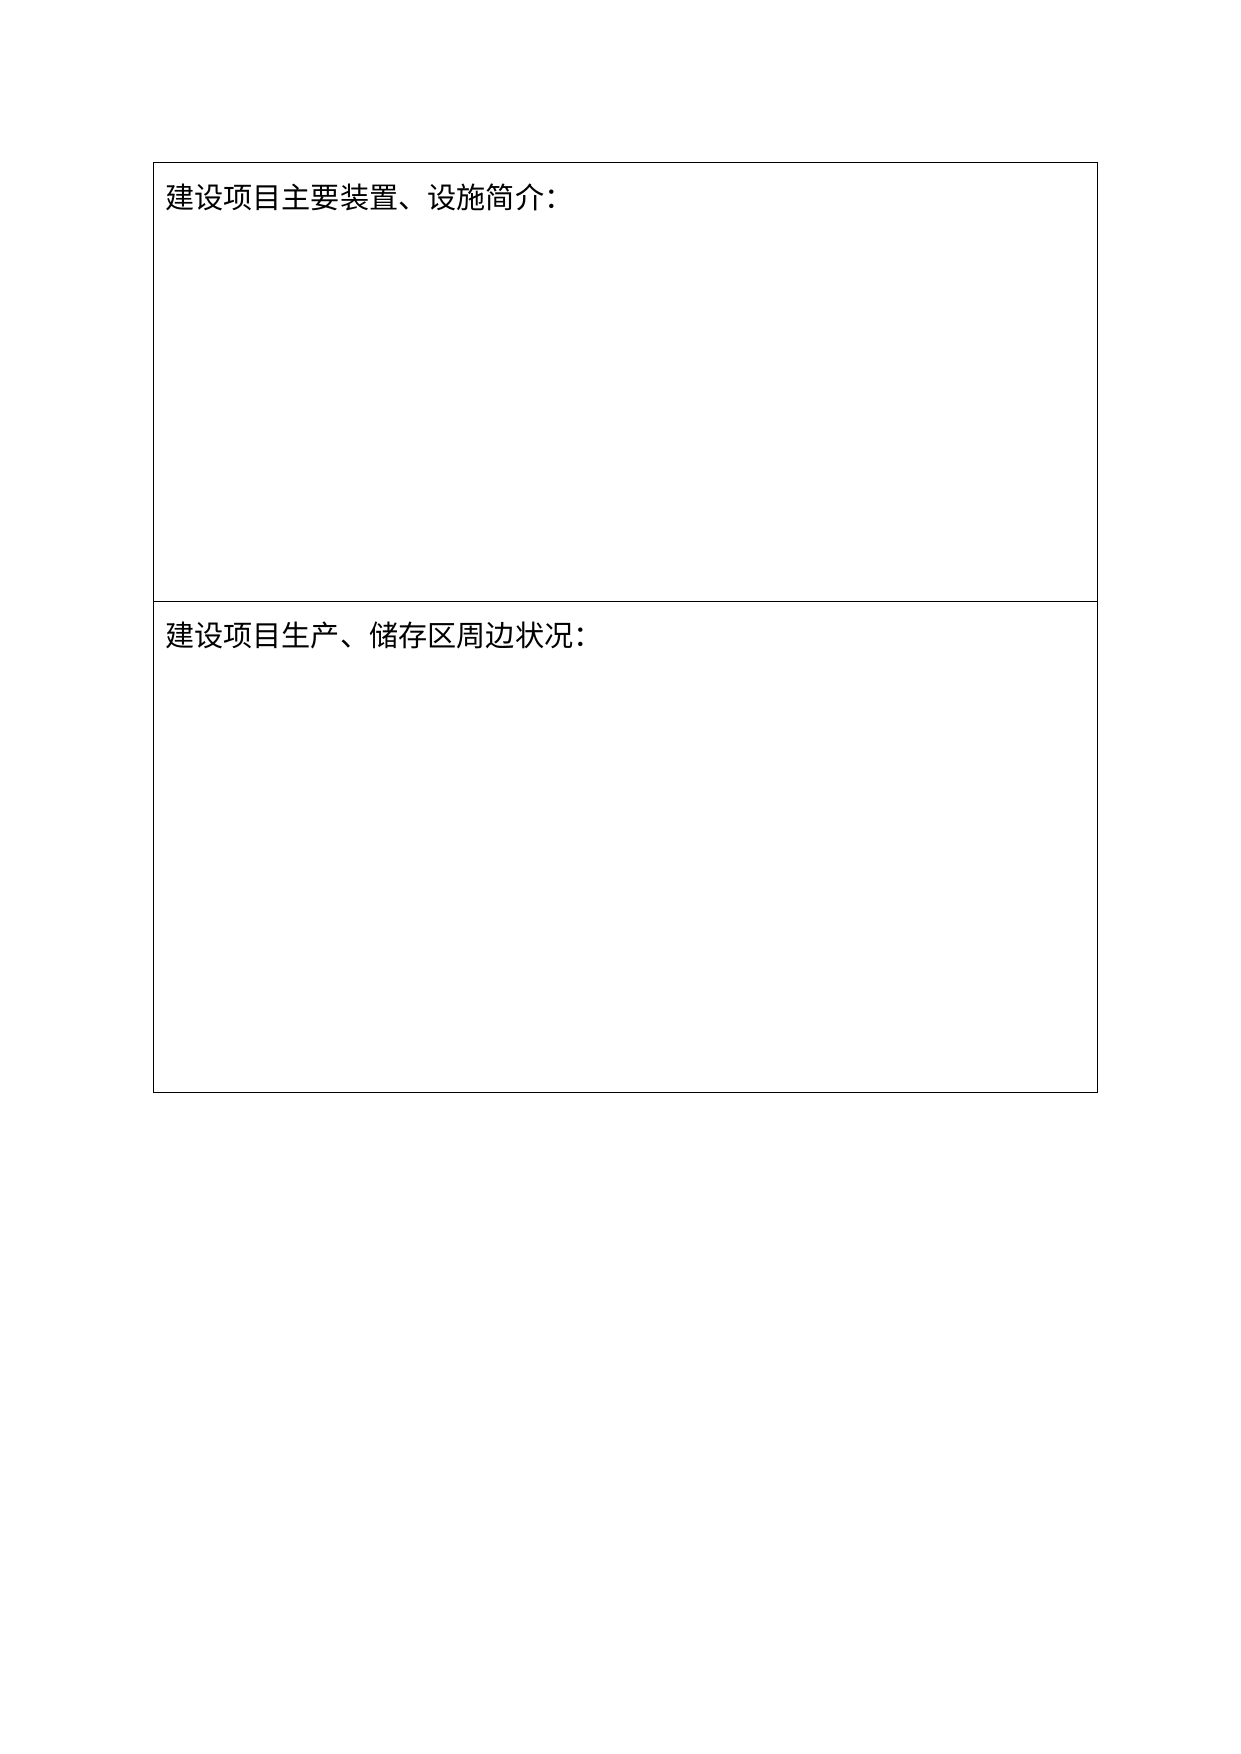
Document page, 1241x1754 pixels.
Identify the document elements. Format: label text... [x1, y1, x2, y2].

table_cell 建设项目生产、储存区周边状况： [154, 602, 1097, 1092]
table_cell 建设项目主要装置、设施简介： [154, 163, 1097, 601]
